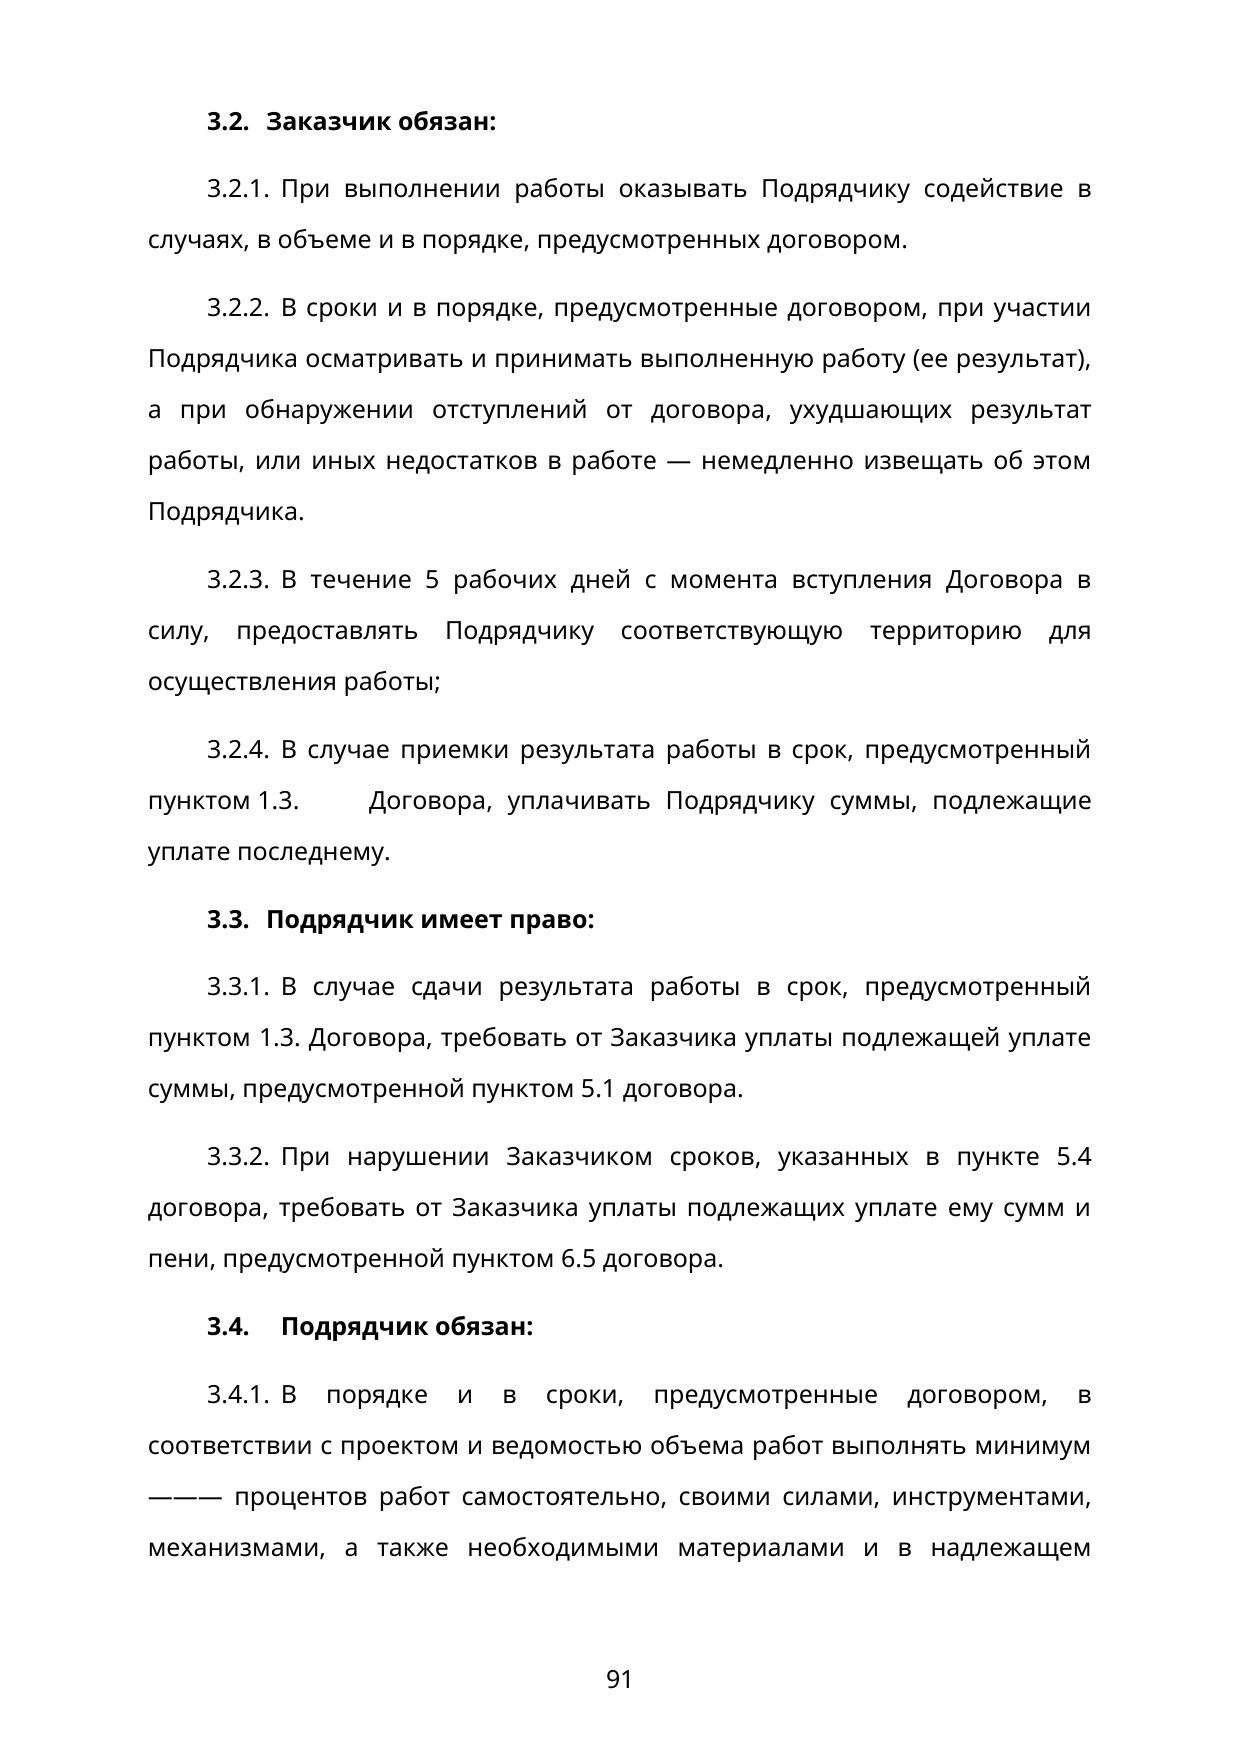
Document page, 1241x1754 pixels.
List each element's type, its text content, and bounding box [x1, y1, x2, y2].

text 3.2. Заказчик обязан: [148, 103, 1092, 137]
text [148, 1376, 1092, 1563]
text 3.3.1. В случае сдачи результата работы в срок, предусмотренный пунктом 1.3. Договора, требовать от Заказчика уплаты подлежащей уплате суммы, предусмотренной пунктом 5.1 договора. [148, 969, 1092, 1105]
text 3.3.2. При нарушении Заказчиком сроков, указанных в пункте 5.4 договора, требовать от Заказчика уплаты подлежащих уплате ему сумм и пени, предусмотренной пунктом 6.5 договора. [148, 1139, 1092, 1275]
text 3.2.2. В сроки и в порядке, предусмотренные договором, при участии Подрядчика осматривать и принимать выполненную работу (ее результат), а при обнаружении отступлений от договора, ухудшающих результат работы, или иных недостатков в работе — немедленно извещать об этом Подрядчика. [148, 290, 1092, 528]
text 3.4. Подрядчик обязан: [148, 1309, 1092, 1343]
text 3.3. Подрядчик имеет право: [148, 901, 1092, 935]
text 3.2.3. В течение 5 рабочих дней с момента вступления Договора в силу, предоставлять Подрядчику соответствующую территорию для осуществления работы; [148, 562, 1092, 698]
text 3.2.1. При выполнении работы оказывать Подрядчику содействие в случаях, в объеме и в порядке, предусмотренных договором. [148, 171, 1092, 256]
text 3.2.4. В случае приемки результата работы в срок, предусмотренный пунктом 1.3. Договора, уплачивать Подрядчику суммы, подлежащие уплате последнему. [148, 732, 1092, 868]
